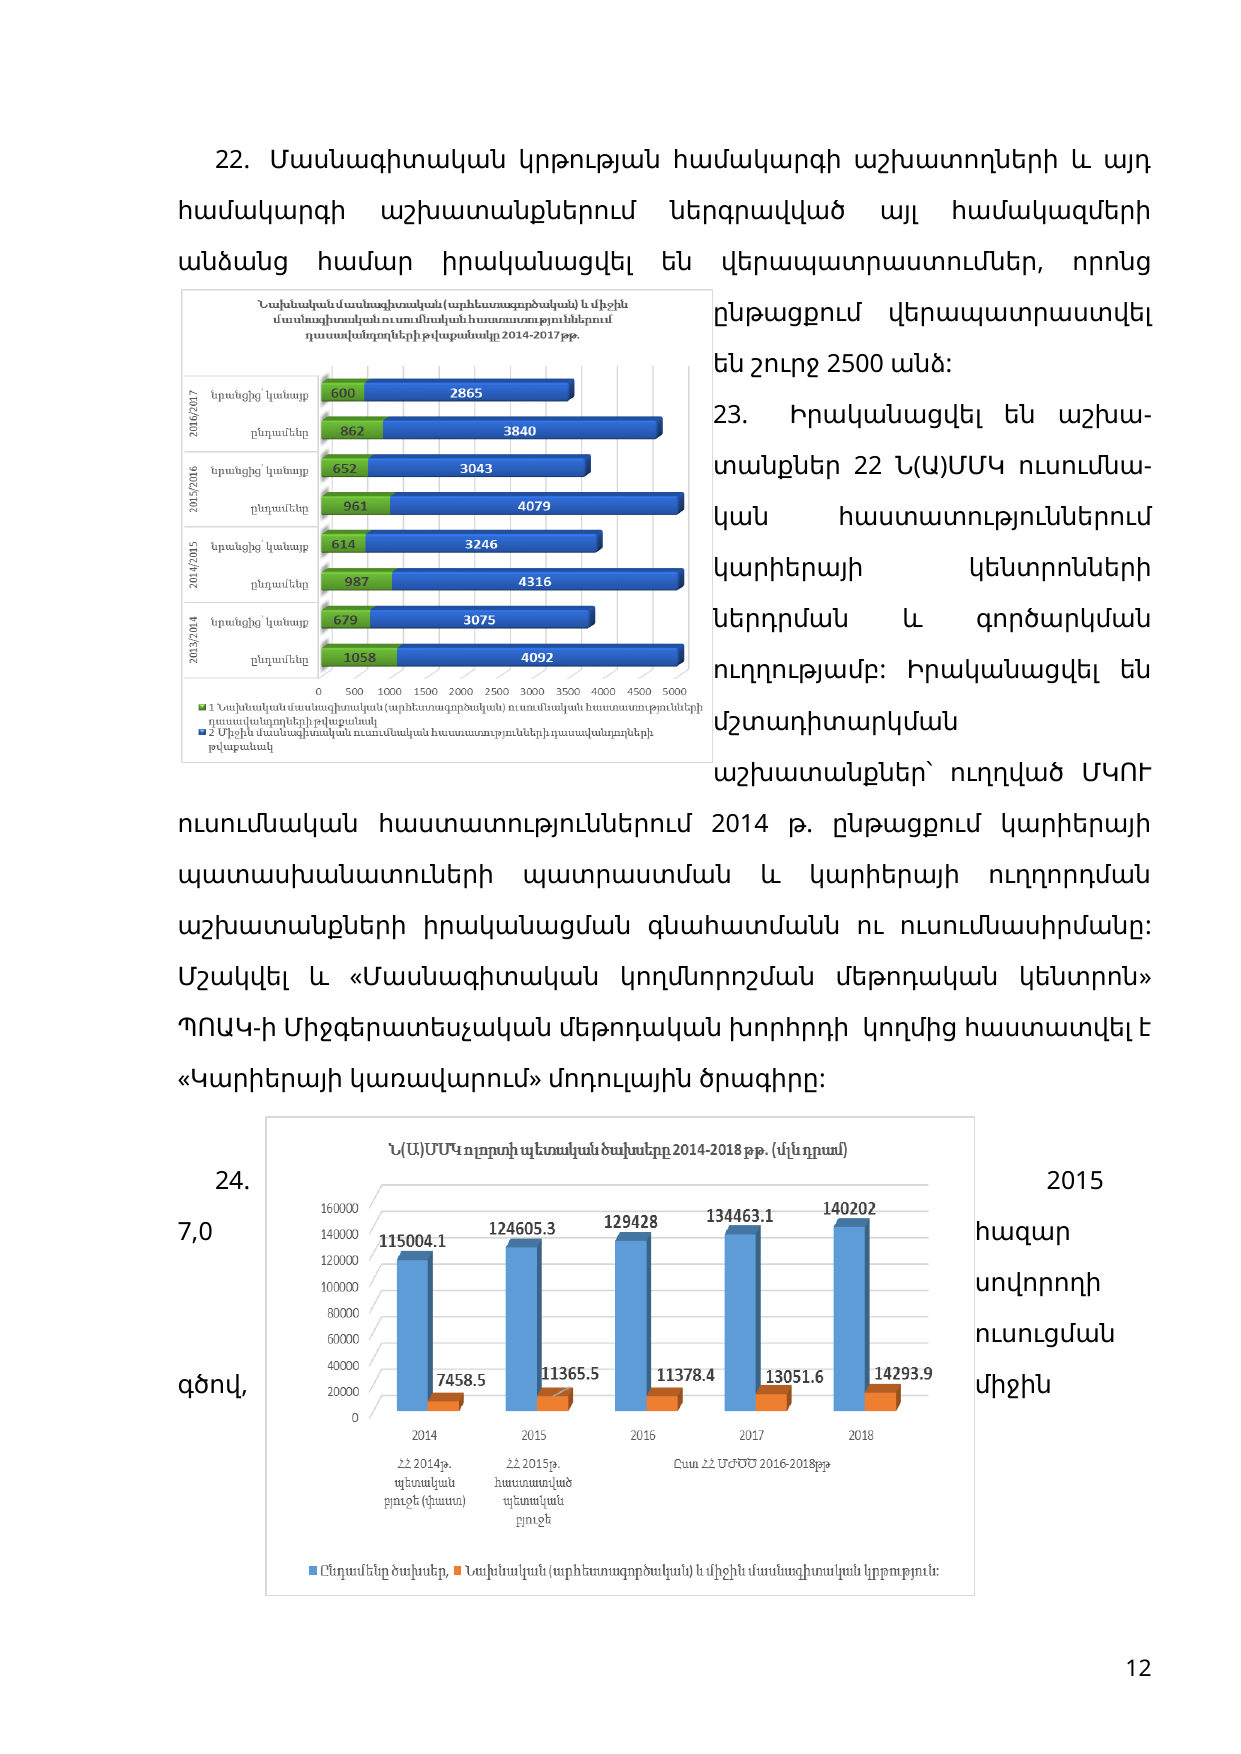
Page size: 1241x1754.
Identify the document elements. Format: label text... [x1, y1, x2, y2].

list Իրականացվել են աշխատանքներ 22 Ն(Ա)ՄՄԿ ուսումնական հաստատություններում կարիերայի կենտրոնների ներդրման և գործարկման ուղղությամբ: Իրականացվել են մշտադիտարկման աշխատանքներ՝ ուղղված ՄԿՈՒ ուսումնական հաստատություններում 2014 թ. ընթացքում կարիերայի պատասխանատուների պատրաստման և կարիերայի ուղղորդման աշխատանքների իրականացման գնահատմանն ու ուսումնասիրմանը: Մշակվել և «Մասնագիտական կողմնորոշման մեթոդական կենտրոն» ՊՈԱԿ-ի Միջգերատեսչական մեթոդական խորհրդի կողմից հաստատվել է «Կարիերայի կառավարում» մոդուլային ծրագիրը: [177, 397, 1152, 1094]
picture [265, 1116, 975, 1596]
picture [181, 289, 713, 763]
list Մասնագիտական կրթության համակարգի աշխատողների և այդ համակարգի աշխատանքներում ներգրավված այլ համակազմերի անձանց համար իրականացվել են վերապատրաստումներ, որոնց ընթացքում վերապատրաստվել են շուրջ 2500 անձ: [177, 142, 1152, 380]
